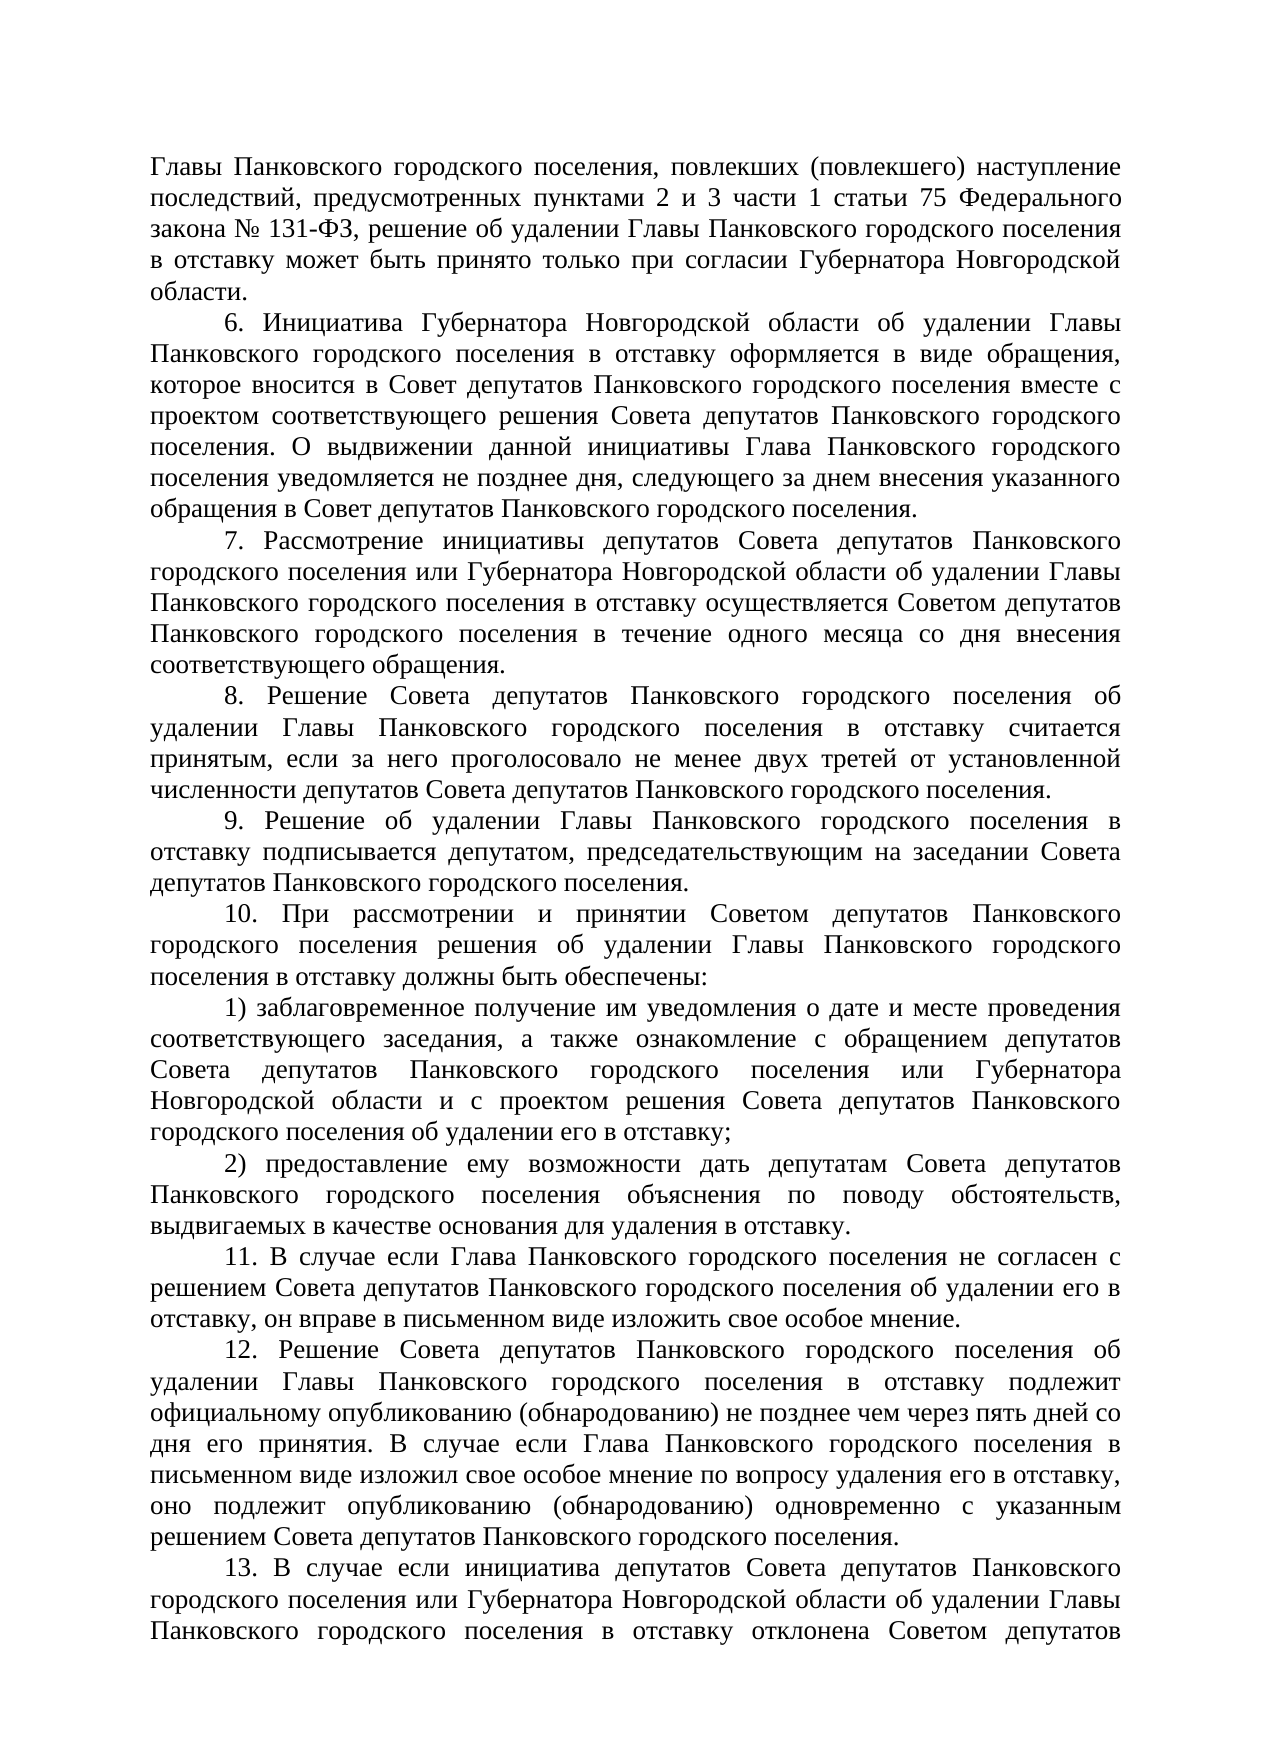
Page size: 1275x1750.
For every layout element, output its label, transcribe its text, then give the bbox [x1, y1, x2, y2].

text 1) заблаговременное получение им уведомления о дате и месте проведения соответствующего заседания, а также ознакомление с обращением депутатов Совета депутатов Панковского городского поселения или Губернатора Новгородской области и с проектом решения Совета депутатов Панковского городского поселения об удалении его в отставку; [150, 991, 1122, 1147]
text 7. Рассмотрение инициативы депутатов Совета депутатов Панковского городского поселения или Губернатора Новгородской области об удалении Главы Панковского городского поселения в отставку осуществляется Советом депутатов Панковского городского поселения в течение одного месяца со дня внесения соответствующего обращения. [150, 524, 1122, 679]
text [150, 1552, 1122, 1645]
text 9. Решение об удалении Главы Панковского городского поселения в отставку подписывается депутатом, председательствующим на заседании Совета депутатов Панковского городского поселения. [150, 804, 1122, 897]
text 10. При рассмотрении и принятии Советом депутатов Панковского городского поселения решения об удалении Главы Панковского городского поселения в отставку должны быть обеспечены: [150, 897, 1122, 991]
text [150, 150, 1122, 306]
text 6. Инициатива Губернатора Новгородской области об удалении Главы Панковского городского поселения в отставку оформляется в виде обращения, которое вносится в Совет депутатов Панковского городского поселения вместе с проектом соответствующего решения Совета депутатов Панковского городского поселения. О выдвижении данной инициативы Глава Панковского городского поселения уведомляется не позднее дня, следующего за днем внесения указанного обращения в Совет депутатов Панковского городского поселения. [150, 306, 1122, 524]
text 8. Решение Совета депутатов Панковского городского поселения об удалении Главы Панковского городского поселения в отставку считается принятым, если за него проголосовало не менее двух третей от установленной численности депутатов Совета депутатов Панковского городского поселения. [150, 679, 1122, 804]
text 11. В случае если Глава Панковского городского поселения не согласен с решением Совета депутатов Панковского городского поселения об удалении его в отставку, он вправе в письменном виде изложить свое особое мнение. [150, 1240, 1122, 1333]
text 12. Решение Совета депутатов Панковского городского поселения об удалении Главы Панковского городского поселения в отставку подлежит официальному опубликованию (обнародованию) не позднее чем через пять дней со дня его принятия. В случае если Глава Панковского городского поселения в письменном виде изложил свое особое мнение по вопросу удаления его в отставку, оно подлежит опубликованию (обнародованию) одновременно с указанным решением Совета депутатов Панковского городского поселения. [150, 1333, 1122, 1552]
text 2) предоставление ему возможности дать депутатам Совета депутатов Панковского городского поселения объяснения по поводу обстоятельств, выдвигаемых в качестве основания для удаления в отставку. [150, 1147, 1122, 1240]
